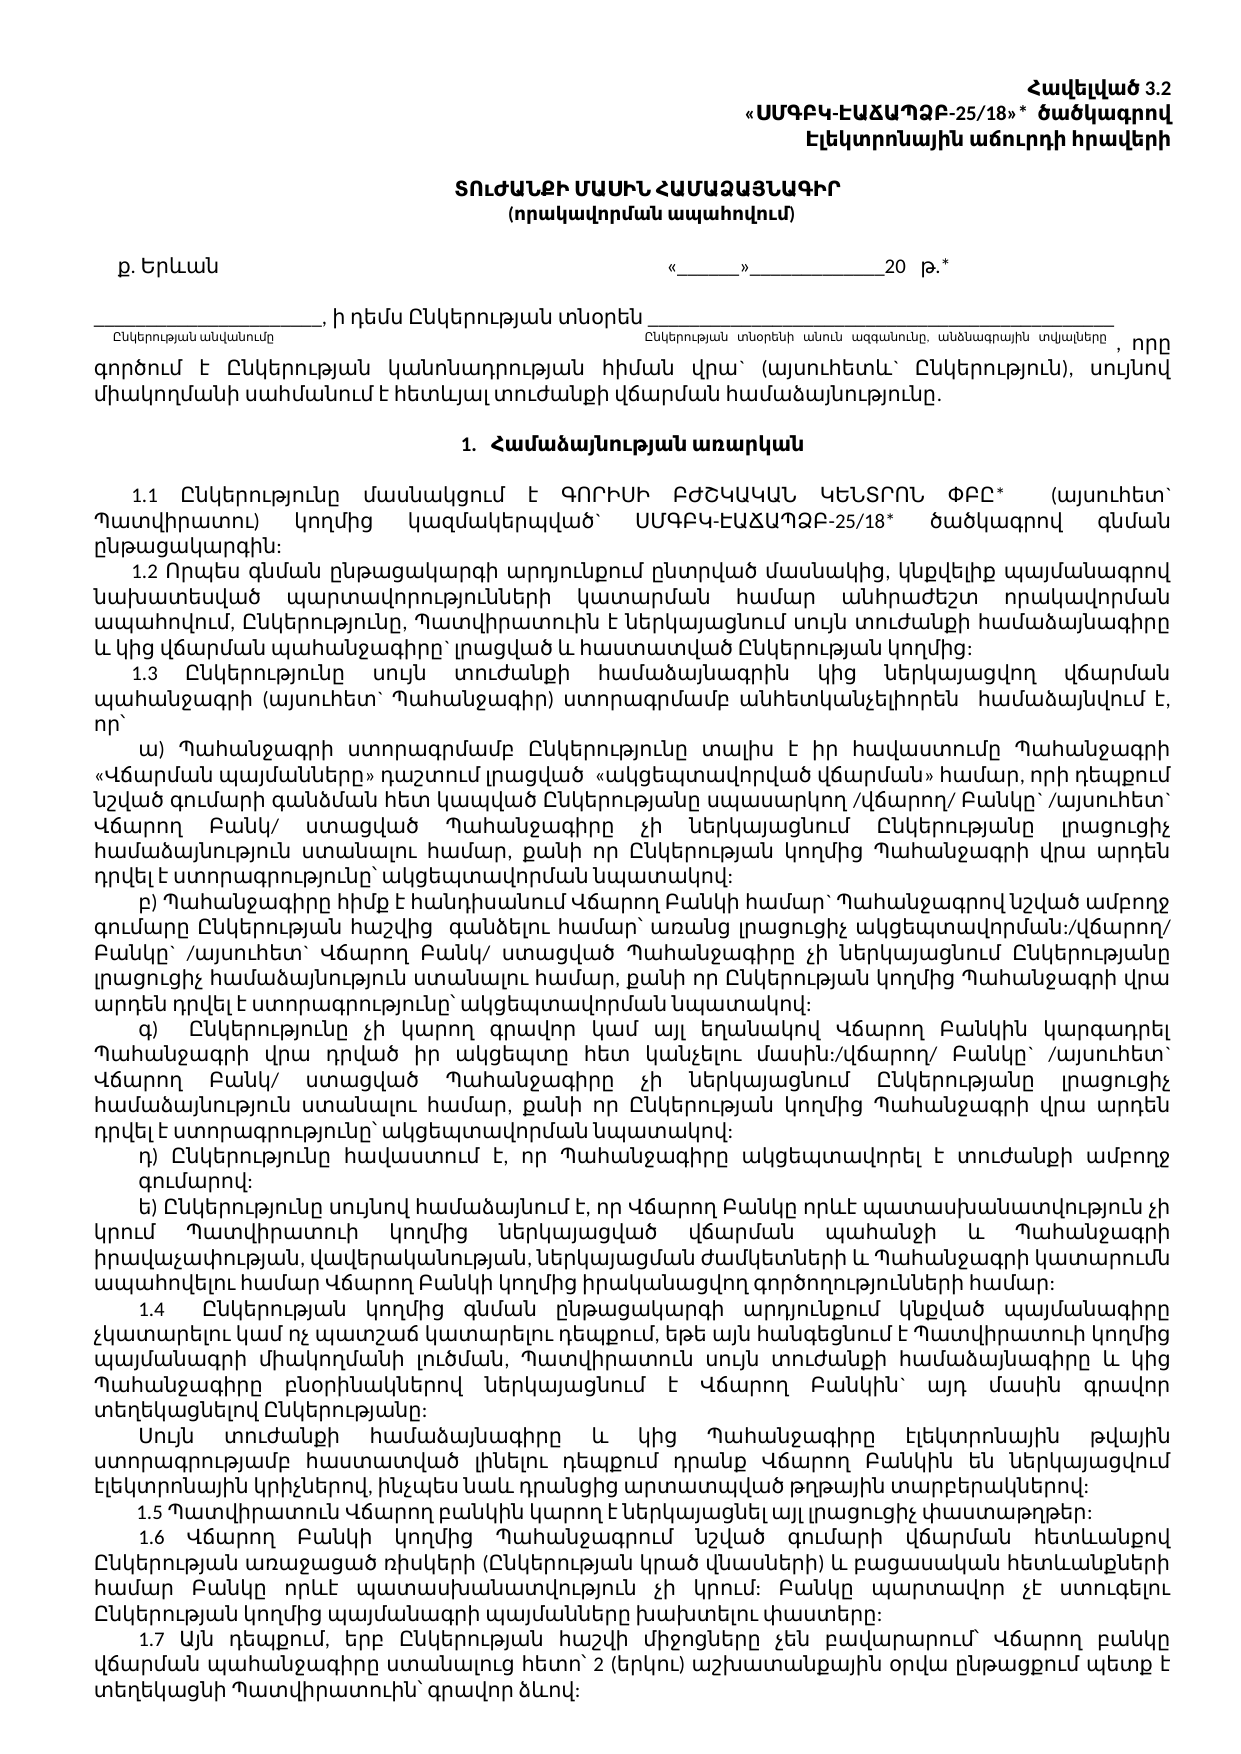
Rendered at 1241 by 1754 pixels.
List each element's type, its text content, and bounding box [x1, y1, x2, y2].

text Սույն տուժանքի համաձայնագիրը և կից Պահանջագիրը էլեկտրոնային թվային ստորագրությամբ հաստատված լինելու դեպքում դրանք Վճարող Բանկին են ներկայացվում էլեկտրոնային կրիչներով, ինչպես նաև դրանցից արտատպված թղթային տարբերակներով: [94, 1423, 1171, 1499]
text Էլեկտրոնային աճուրդի հրավերի [94, 126, 1171, 151]
text 1.2 Որպես գնման ընթացակարգի արդյունքում ընտրված մասնակից, կնքվելիք պայմանագրով նախատեսված պարտավորությունների կատարման համար անհրաժեշտ որակավորման ապահովում, Ընկերությունը, Պատվիրատուին է ներկայացնում սույն տուժանքի համաձայնագիրը և կից վճարման պահանջագիրը` լրացված և հաստատված Ընկերության կողմից: [94, 559, 1171, 660]
text 1.1 Ընկերությունը մասնակցում է ԳՈՐԻՍԻ ԲԺՇԿԱԿԱՆ ԿԵՆՏՐՈՆ ՓԲԸ* (այսուհետ` Պատվիրատու) կողմից կազմակերպված` ՍՄԳԲԿ-ԷԱՃԱՊՁԲ-25/18* ծածկագրով գնման ընթացակարգին: [94, 482, 1171, 559]
text 1. Համաձայնության առարկան [94, 432, 1171, 457]
text բ) Պահանջագիրը հիմք է հանդիսանում Վճարող Բանկի համար` Պահանջագրով նշված ամբողջ գումարը Ընկերության հաշվից գանձելու համար՝ առանց լրացուցիչ ակցեպտավորման:/վճարող/ Բանկը` /այսուհետ` Վճարող Բանկ/ ստացված Պահանջագիրը չի ներկայացնում Ընկերությանը լրացուցիչ համաձայնություն ստանալու համար, քանի որ Ընկերության կողմից Պահանջագրի վրա արդեն դրվել է ստորագրությունը՝ ակցեպտավորման նպատակով: [94, 889, 1171, 1016]
text 1.4 Ընկերության կողմից գնման ընթացակարգի արդյունքում կնքված պայմանագիրը չկատարելու կամ ոչ պատշաճ կատարելու դեպքում, եթե այն հանգեցնում է Պատվիրատուի կողմից պայմանագրի միակողմանի լուծման, Պատվիրատուն սույն տուժանքի համաձայնագիրը և կից Պահանջագիրը բնօրինակներով ներկայացնում է Վճարող Բանկին` այդ մասին գրավոր տեղեկացնելով Ընկերությանը: [94, 1296, 1171, 1423]
text ______________________, ի դեմս Ընկերության տնօրեն _____________________________________________ [94, 304, 1171, 330]
text 1.3 Ընկերությունը սույն տուժանքի համաձայնագրին կից ներկայացվող վճարման պահանջագրի (այսուհետ` Պահանջագիր) ստորագրմամբ անհետկանչելիորեն համաձայնվում է, որ՝ [94, 660, 1171, 737]
text 1.7 Այն դեպքում, երբ Ընկերության հաշվի միջոցները չեն բավարարում՝ Վճարող բանկը վճարման պահանջագիրը ստանալուց հետո՝ 2 (երկու) աշխատանքային օրվա ընթացքում պետք է տեղեկացնի Պատվիրատուին՝ գրավոր ձևով: [94, 1626, 1171, 1702]
text ե) Ընկերությունը սույնով համաձայնում է, որ Վճարող Բանկը որևէ պատասխանատվություն չի կրում Պատվիրատուի կողմից ներկայացված վճարման պահանջի և Պահանջագրի իրավաչափության, վավերականության, ներկայացման ժամկետների և Պահանջագրի կատարումն ապահովելու համար Վճարող Բանկի կողմից իրականացվող գործողությունների համար: [94, 1194, 1171, 1296]
text 1.5 Պատվիրատուն Վճարող բանկին կարող է ներկայացնել այլ լրացուցիչ փաստաթղթեր: [94, 1499, 1171, 1524]
text 1.6 Վճարող Բանկի կողմից Պահանջագրում նշված գումարի վճարման հետևանքով Ընկերության առաջացած ռիսկերի (Ընկերության կրած վնասների) և բացասական հետևանքների համար Բանկը որևէ պատասխանատվություն չի կրում: Բանկը պարտավոր չէ ստուգելու Ընկերության կողմից պայմանագրի պայմանները խախտելու փաստերը: [94, 1524, 1171, 1626]
text «ՍՄԳԲԿ-ԷԱՃԱՊՁԲ-25/18»* ծածկագրով [94, 100, 1171, 126]
text Ընկերության անվանումը Ընկերության տնօրենի անուն ազգանունը, անձնագրային տվյալները , որը գործում է Ընկերության կանոնադրության հիման վրա` (այսուհետև` Ընկերություն), սույնով միակողմանի սահմանում է հետևյալ տուժանքի վճարման համաձայնությունը. [94, 330, 1171, 406]
text ք. Երևան «______»_____________20 թ.* [94, 254, 1171, 279]
text (որակավորման ապահովում) [94, 202, 1171, 225]
text գ) Ընկերությունը չի կարող գրավոր կամ այլ եղանակով Վճարող Բանկին կարգադրել Պահանջագրի վրա դրված իր ակցեպտը հետ կանչելու մասին:/վճարող/ Բանկը` /այսուհետ` Վճարող Բանկ/ ստացված Պահանջագիրը չի ներկայացնում Ընկերությանը լրացուցիչ համաձայնություն ստանալու համար, քանի որ Ընկերության կողմից Պահանջագրի վրա արդեն դրվել է ստորագրությունը՝ ակցեպտավորման նպատակով: [94, 1016, 1171, 1143]
text դ) Ընկերությունը հավաստում է, որ Պահանջագիրը ակցեպտավորել է տուժանքի ամբողջ գումարով: [138, 1143, 1171, 1194]
text Հավելված 3.2 [94, 75, 1171, 100]
text ա) Պահանջագրի ստորագրմամբ Ընկերությունը տալիս է իր հավաստումը Պահանջագրի «Վճարման պայմանները» դաշտում լրացված «ակցեպտավորված վճարման» համար, որի դեպքում նշված գումարի գանձման հետ կապված Ընկերությանը սպասարկող /վճարող/ Բանկը` /այսուհետ` Վճարող Բանկ/ ստացված Պահանջագիրը չի ներկայացնում Ընկերությանը լրացուցիչ համաձայնություն ստանալու համար, քանի որ Ընկերության կողմից Պահանջագրի վրա արդեն դրվել է ստորագրությունը՝ ակցեպտավորման նպատակով: [94, 737, 1171, 889]
text ՏՈւԺԱՆՔԻ ՄԱՍԻՆ ՀԱՄԱՁԱՅՆԱԳԻՐ [94, 177, 1171, 202]
